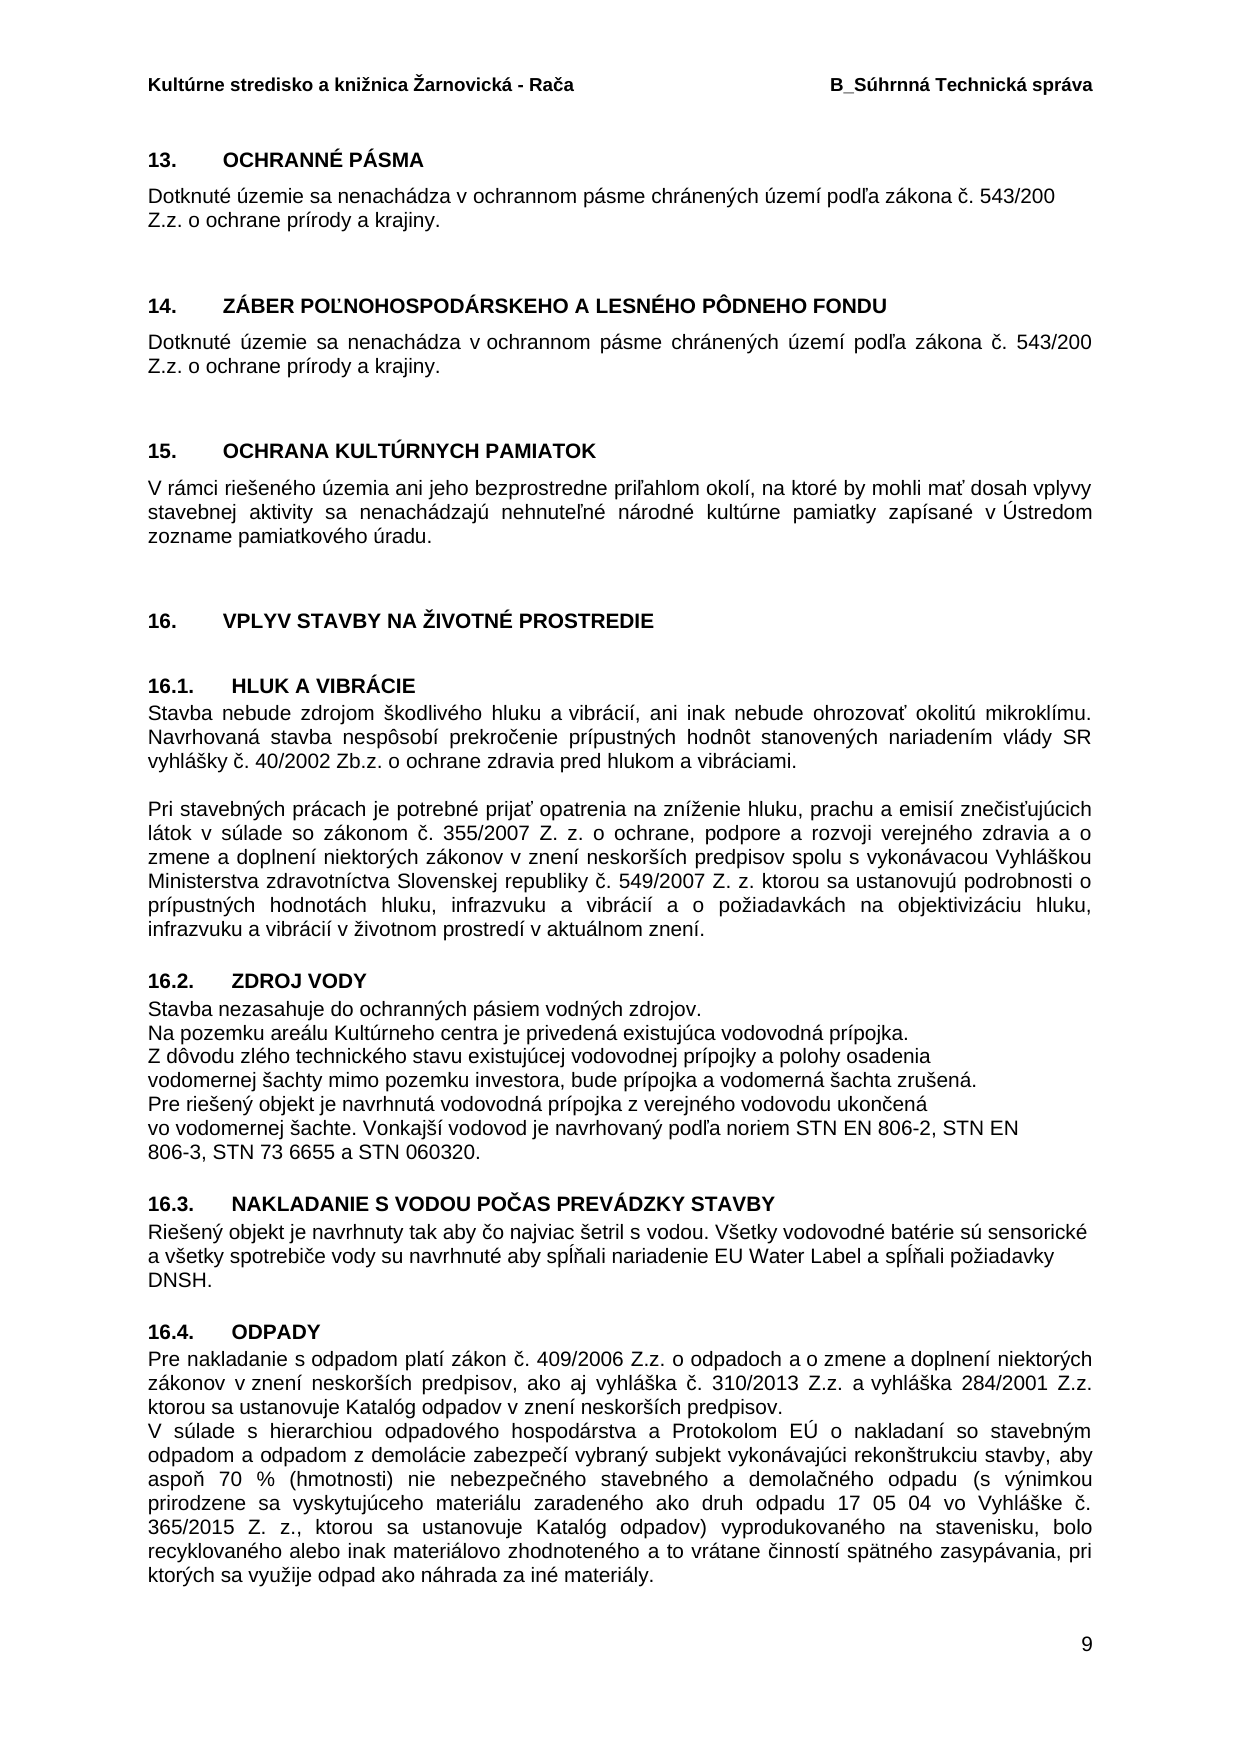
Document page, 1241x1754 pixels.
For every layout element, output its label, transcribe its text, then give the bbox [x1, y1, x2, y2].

text Pre riešený objekt je navrhnutá vodovodná prípojka z verejného vodovodu ukončená [148, 1092, 1093, 1116]
list OCHRANA KULTÚRNYCH PAMIATOK [148, 439, 1093, 463]
text HLUK A VIBRÁCIE [148, 674, 1093, 698]
list OCHRANNÉ PÁSMA [148, 148, 1093, 172]
text V súlade s hierarchiou odpadového hospodárstva a Protokolom EÚ o nakladaní so stavebným odpadom a odpadom z demolácie zabezpečí vybraný subjekt vykonávajúci rekonštrukciu stavby, aby aspoň 70 % (hmotnosti) nie nebezpečného stavebného a demolačného odpadu (s výnimkou prirodzene sa vyskytujúceho materiálu zaradeného ako druh odpadu 17 05 04 vo Vyhláške č. 365/2015 Z. z., ktorou sa ustanovuje Katalóg odpadov) vyprodukovaného na stavenisku, bolo recyklovaného alebo inak materiálovo zhodnoteného a to vrátane činností spätného zasypávania, pri ktorých sa využije odpad ako náhrada za iné materiály. [148, 1419, 1093, 1587]
text Z dôvodu zlého technického stavu existujúcej vodovodnej prípojky a polohy osadenia [148, 1044, 1093, 1068]
text Pre nakladanie s odpadom platí zákon č. 409/2006 Z.z. o odpadoch a o zmene a doplnení niektorých zákonov v znení neskorších predpisov, ako aj vyhláška č. 310/2013 Z.z. a vyhláška 284/2001 Z.z. ktorou sa ustanovuje Katalóg odpadov v znení neskorších predpisov. [148, 1347, 1093, 1419]
text Stavba nebude zdrojom škodlivého hluku a vibrácií, ani inak nebude ohrozovať okolitú mikroklímu. Navrhovaná stavba nespôsobí prekročenie prípustných hodnôt stanovených nariadením vlády SR vyhlášky č. 40/2002 Zb.z. o ochrane zdravia pred hlukom a vibráciami. [148, 701, 1093, 773]
text V rámci riešeného územia ani jeho bezprostredne priľahlom okolí, na ktoré by mohli mať dosah vplyvy stavebnej aktivity sa nenachádzajú nehnuteľné národné kultúrne pamiatky zapísané v Ústredom zozname pamiatkového úradu. [148, 476, 1093, 548]
list ZÁBER POĽNOHOSPODÁRSKEHO A LESNÉHO PÔDNEHO FONDU [148, 293, 1093, 317]
text NAKLADANIE S VODOU POČAS PREVÁDZKY STAVBY [148, 1192, 1093, 1216]
text Na pozemku areálu Kultúrneho centra je privedená existujúca vodovodná prípojka. [148, 1020, 1093, 1044]
text Dotknuté územie sa nenachádza v ochrannom pásme chránených území podľa zákona č. 543/200 Z.z. o ochrane prírody a krajiny. [148, 330, 1093, 378]
list VPLYV STAVBY NA ŽIVOTNÉ PROSTREDIE [148, 609, 1093, 633]
text ZDROJ VODY [148, 969, 1093, 993]
text ODPADY [148, 1320, 1093, 1344]
text Stavba nezasahuje do ochranných pásiem vodných zdrojov. [148, 996, 1093, 1020]
text Pri stavebných prácach je potrebné prijať opatrenia na zníženie hluku, prachu a emisií znečisťujúcich látok v súlade so zákonom č. 355/2007 Z. z. o ochrane, podpore a rozvoji verejného zdravia a o zmene a doplnení niektorých zákonov v znení neskorších predpisov spolu s vykonávacou Vyhláškou Ministerstva zdravotníctva Slovenskej republiky č. 549/2007 Z. z. ktorou sa ustanovujú podrobnosti o prípustných hodnotách hluku, infrazvuku a vibrácií a o požiadavkách na objektivizáciu hluku, infrazvuku a vibrácií v životnom prostredí v aktuálnom znení. [148, 797, 1093, 941]
text vodomernej šachty mimo pozemku investora, bude prípojka a vodomerná šachta zrušená. [148, 1068, 1093, 1092]
text 806-3, STN 73 6655 a STN 060320. [148, 1140, 1093, 1164]
text Dotknuté územie sa nenachádza v ochrannom pásme chránených území podľa zákona č. 543/200 Z.z. o ochrane prírody a krajiny. [148, 184, 1093, 232]
text vo vodomernej šachte. Vonkajší vodovod je navrhovaný podľa noriem STN EN 806-2, STN EN [148, 1116, 1093, 1140]
text Riešený objekt je navrhnuty tak aby čo najviac šetril s vodou. Všetky vodovodné batérie sú sensorické a všetky spotrebiče vody su navrhnuté aby spĺňali nariadenie EU Water Label a spĺňali požiadavky DNSH. [148, 1220, 1093, 1292]
